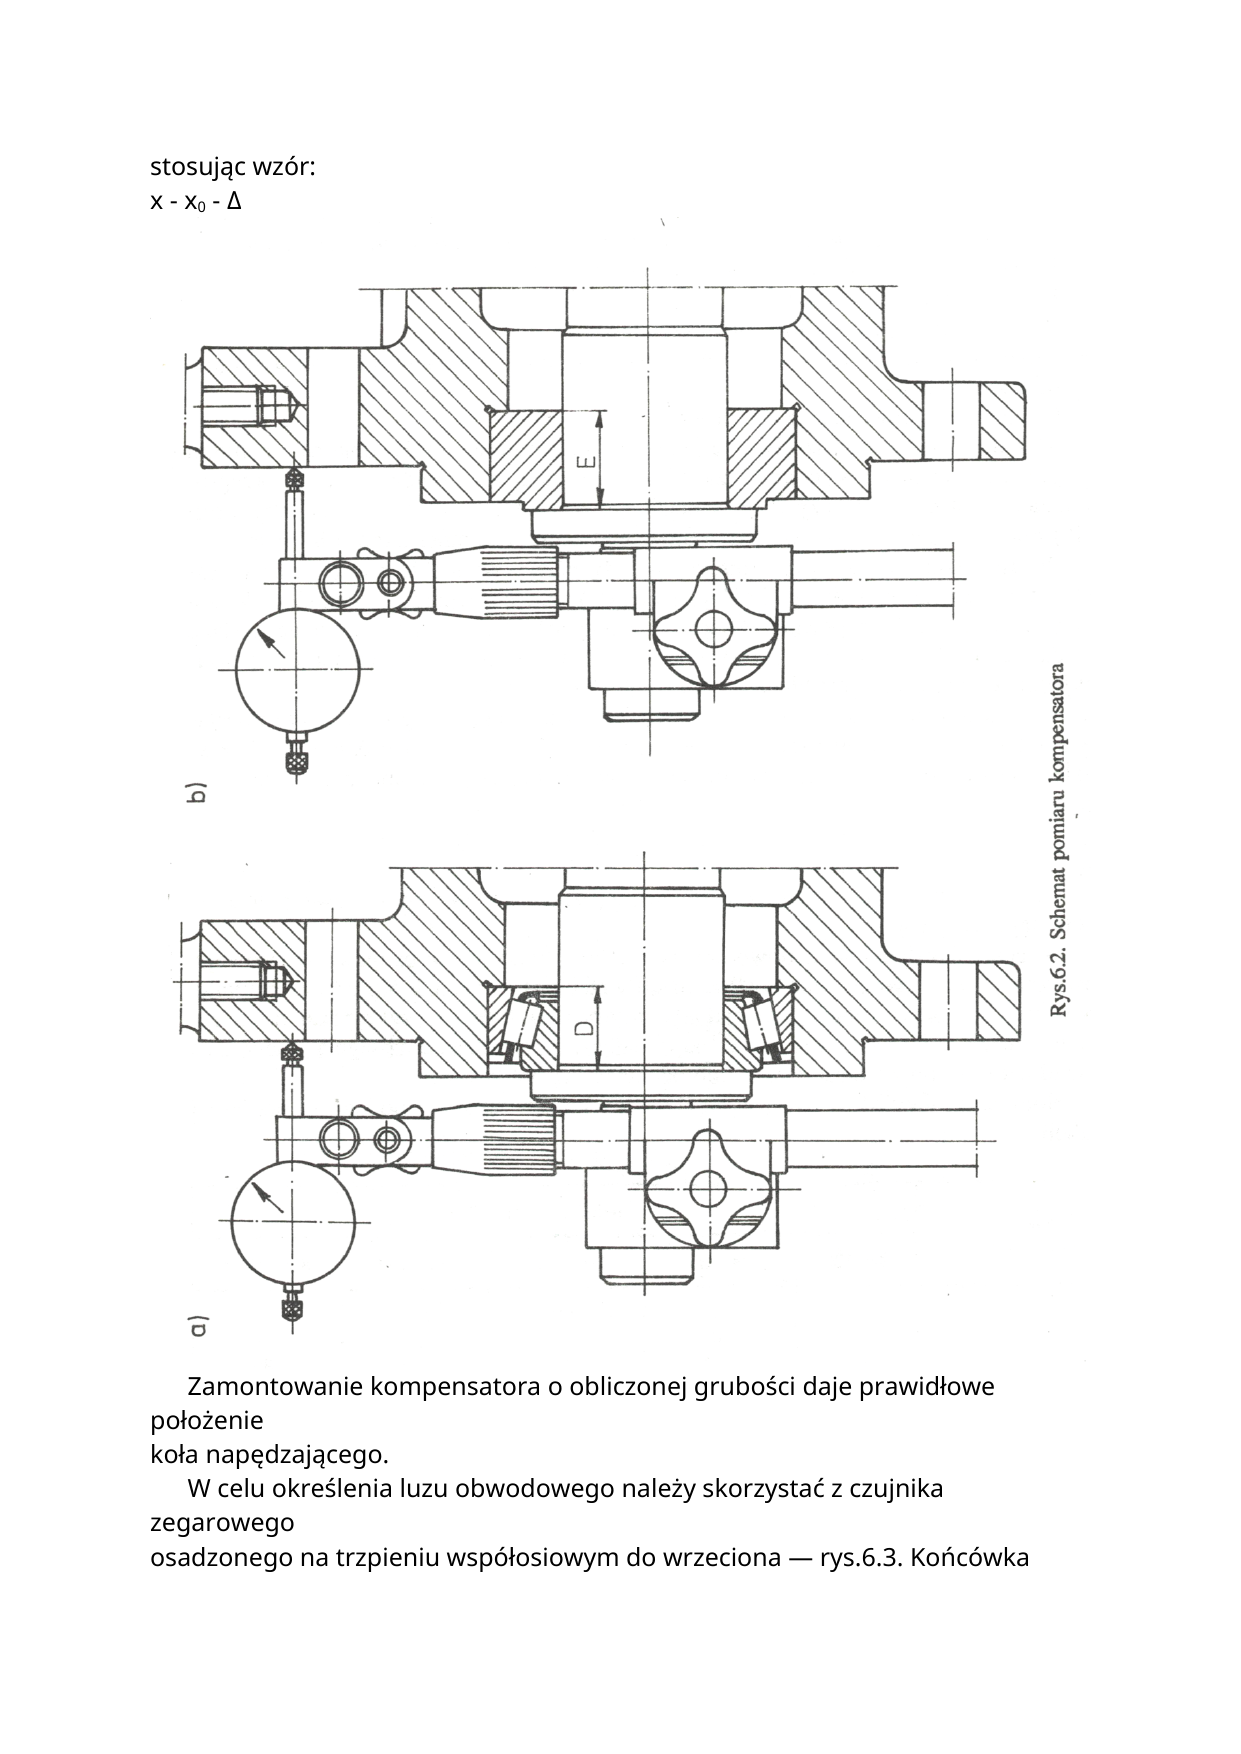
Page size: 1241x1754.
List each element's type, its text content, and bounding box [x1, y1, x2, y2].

text Zamontowanie kompensatora o obliczonej grubości daje prawidłowe położenie koła napędzającego. [150, 1369, 1090, 1471]
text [150, 1471, 1090, 1573]
text x - x0 - Δ [150, 183, 1090, 217]
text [150, 149, 1090, 183]
picture [150, 217, 1091, 1369]
